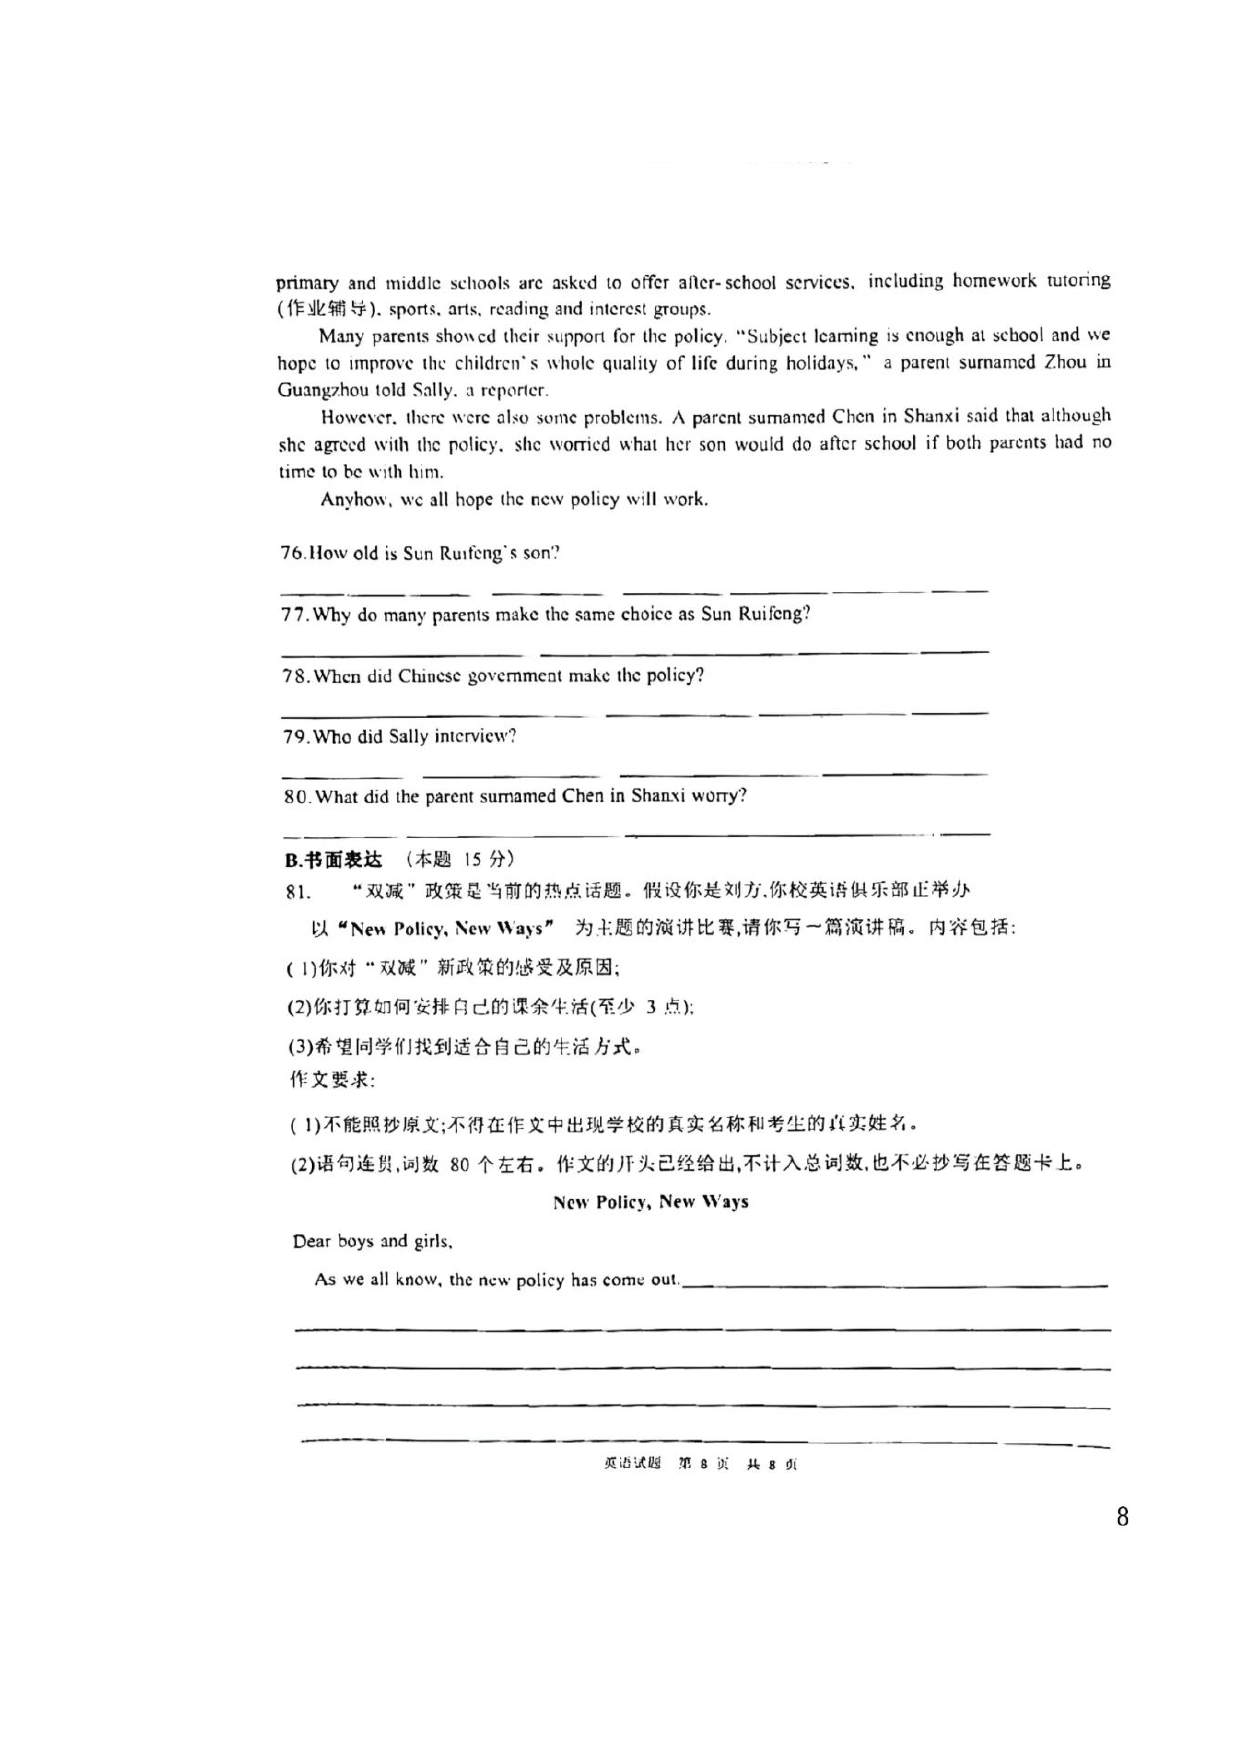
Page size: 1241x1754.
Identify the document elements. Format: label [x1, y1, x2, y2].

picture [187, 162, 1182, 1537]
